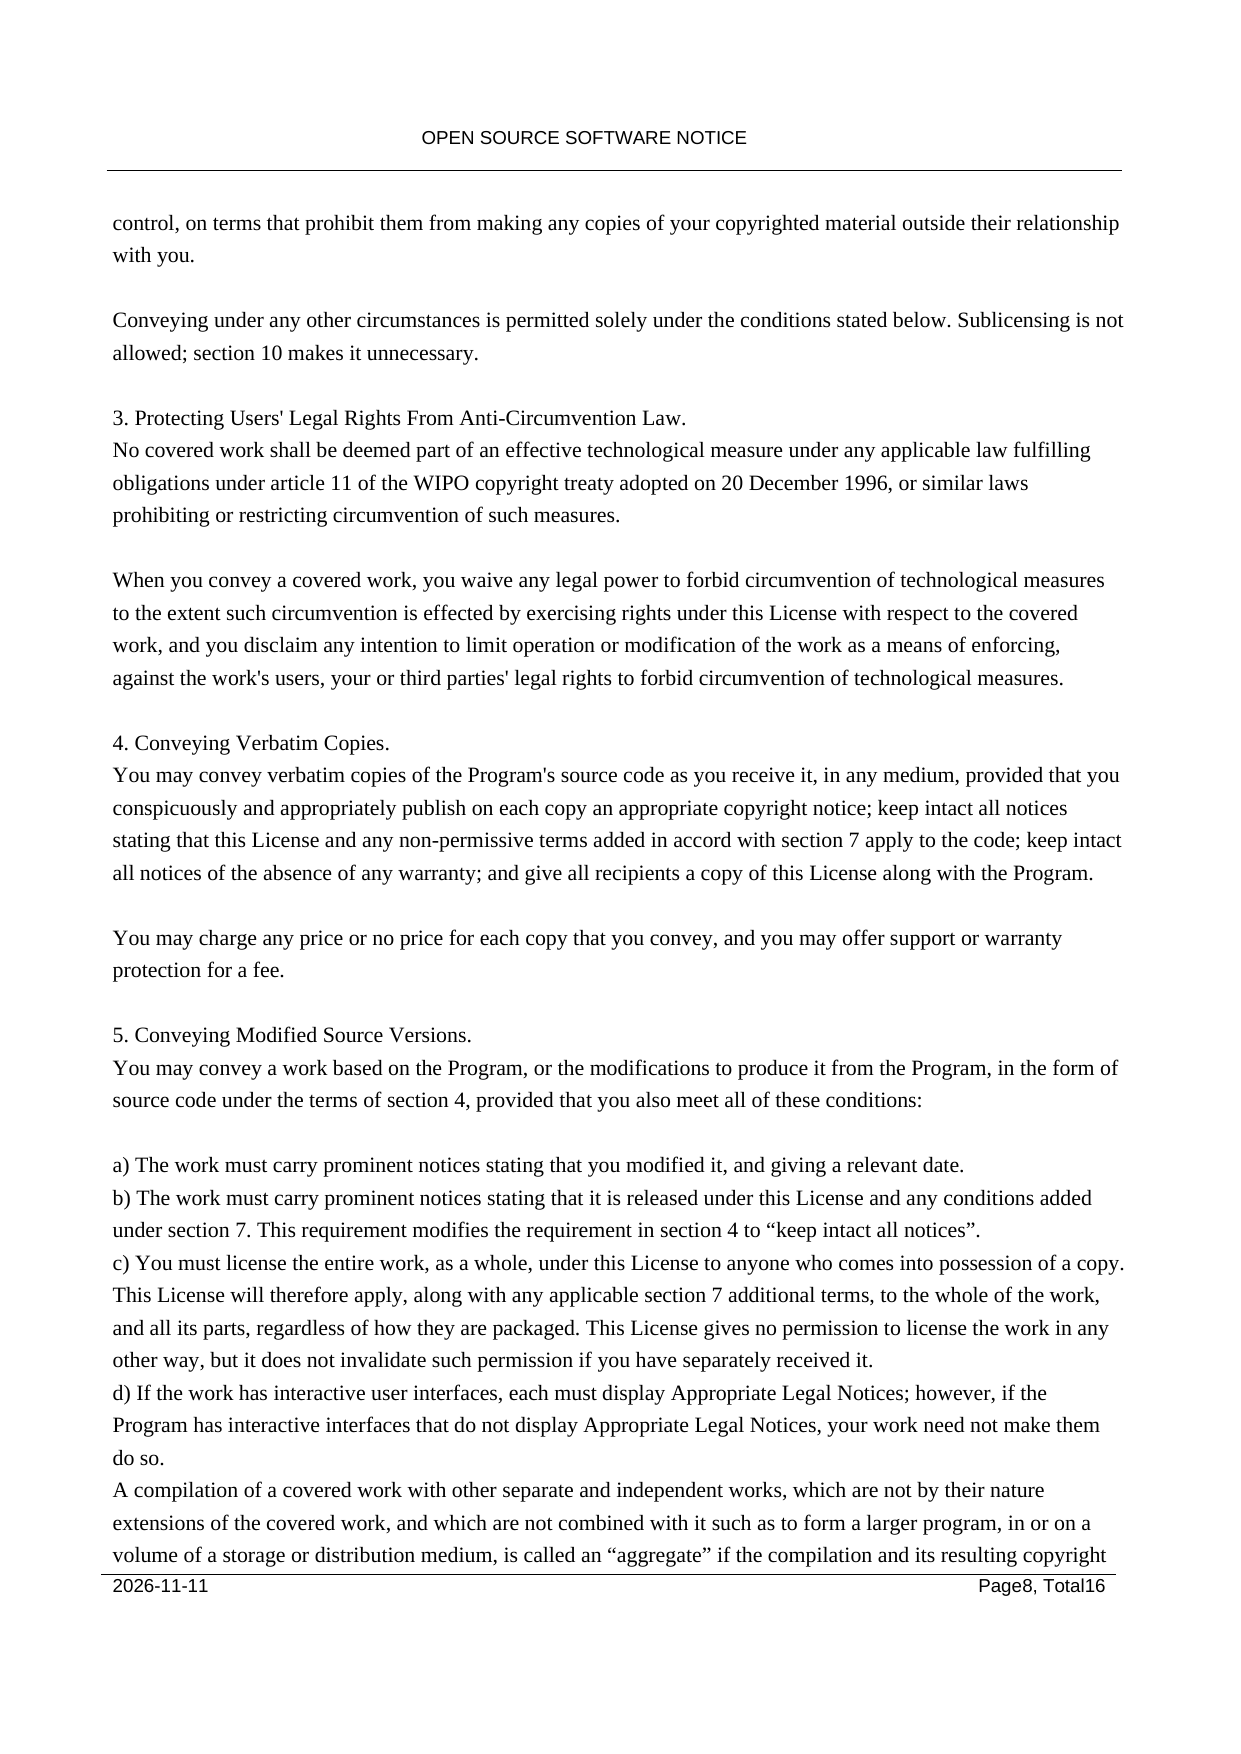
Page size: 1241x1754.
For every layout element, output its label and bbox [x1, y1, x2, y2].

text [112, 206, 1128, 1571]
